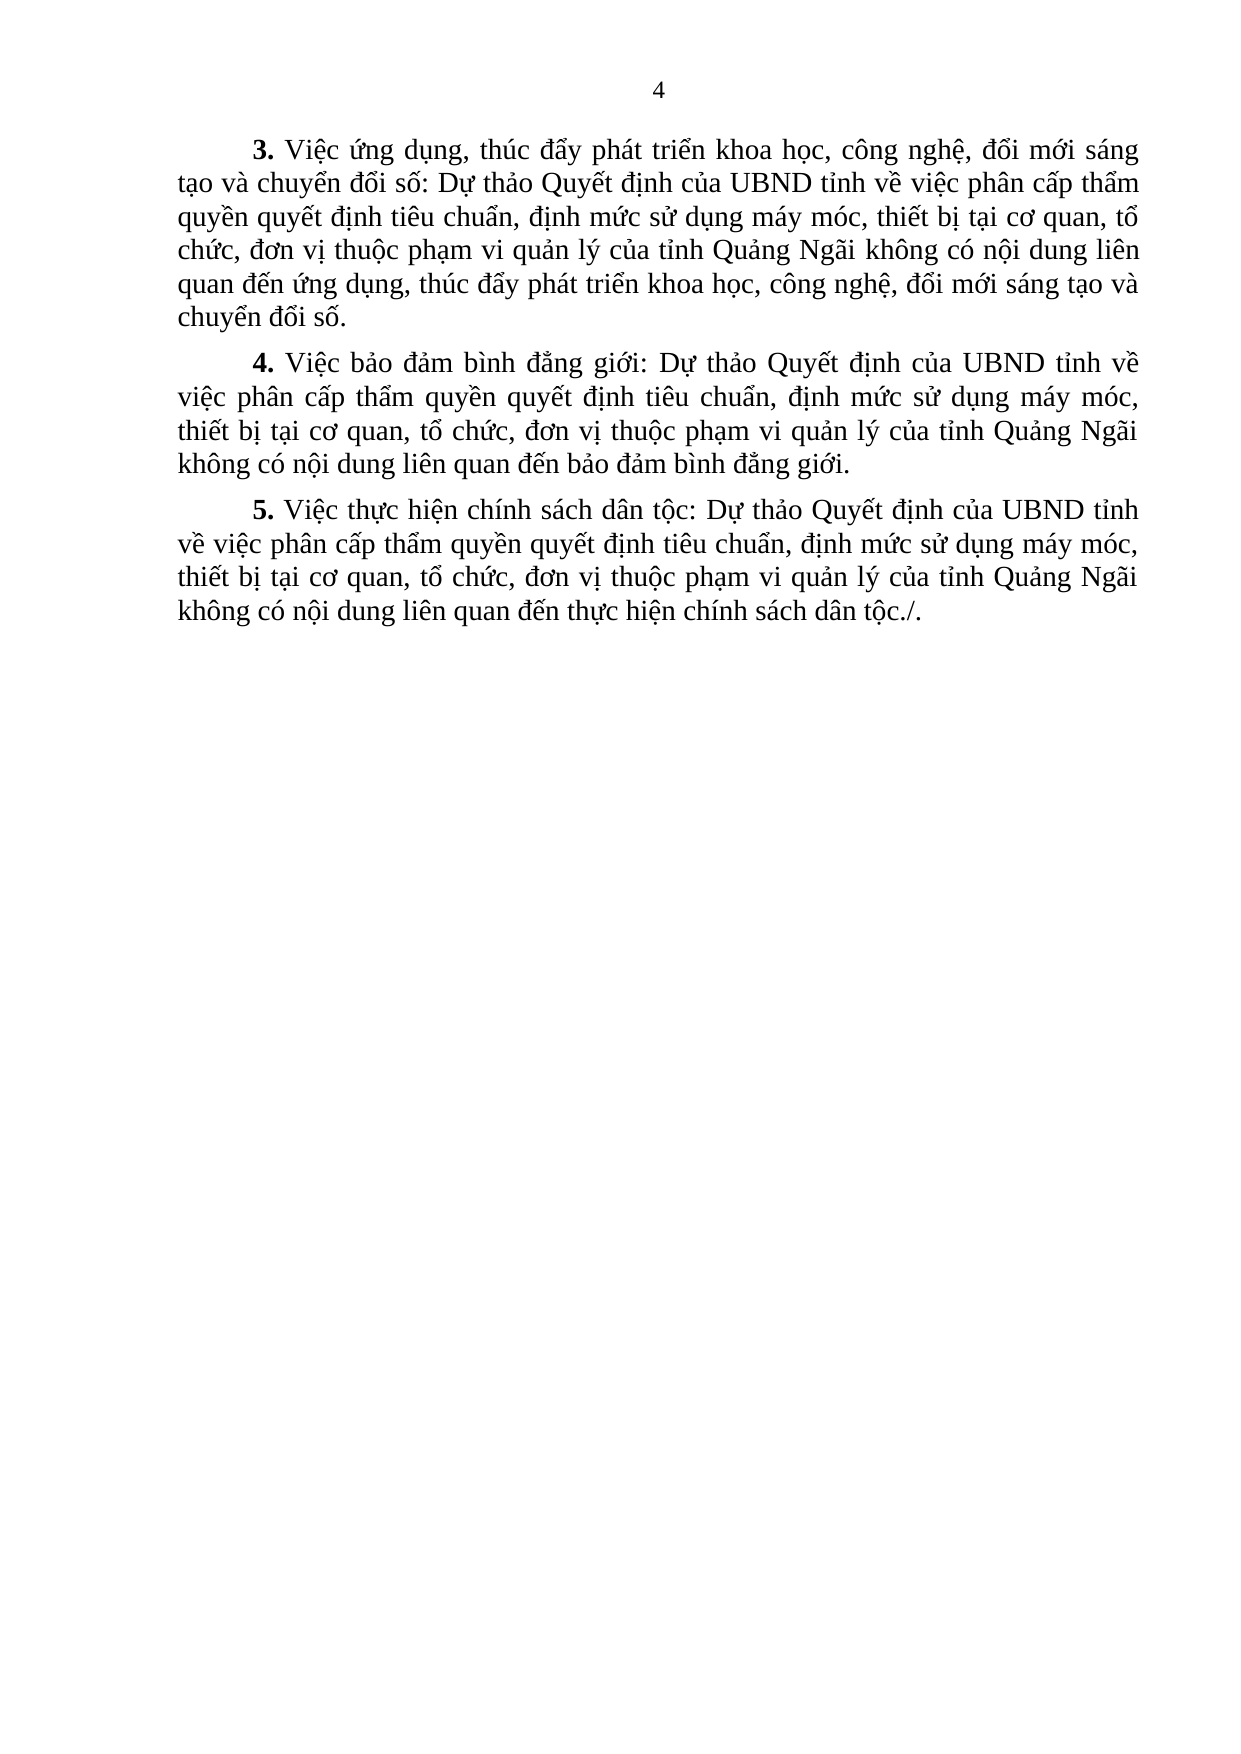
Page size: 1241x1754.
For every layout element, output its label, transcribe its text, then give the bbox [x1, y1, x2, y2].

text 4. Việc bảo đảm bình đẳng giới: Dự thảo Quyết định của UBND tỉnh về việc phân cấp thẩm quyền quyết định tiêu chuẩn, định mức sử dụng máy móc, thiết bị tại cơ quan, tổ chức, đơn vị thuộc phạm vi quản lý của tỉnh Quảng Ngãi không có nội dung liên quan đến bảo đảm bình đẳng giới. [177, 346, 1140, 480]
text 5. Việc thực hiện chính sách dân tộc: Dự thảo Quyết định của UBND tỉnh về việc phân cấp thẩm quyền quyết định tiêu chuẩn, định mức sử dụng máy móc, thiết bị tại cơ quan, tổ chức, đơn vị thuộc phạm vi quản lý của tỉnh Quảng Ngãi không có nội dung liên quan đến thực hiện chính sách dân tộc./. [177, 492, 1140, 626]
text 3. Việc ứng dụng, thúc đẩy phát triển khoa học, công nghệ, đổi mới sáng tạo và chuyển đổi số: Dự thảo Quyết định của UBND tỉnh về việc phân cấp thẩm quyền quyết định tiêu chuẩn, định mức sử dụng máy móc, thiết bị tại cơ quan, tổ chức, đơn vị thuộc phạm vi quản lý của tỉnh Quảng Ngãi không có nội dung liên quan đến ứng dụng, thúc đẩy phát triển khoa học, công nghệ, đổi mới sáng tạo và chuyển đổi số. [177, 132, 1140, 333]
